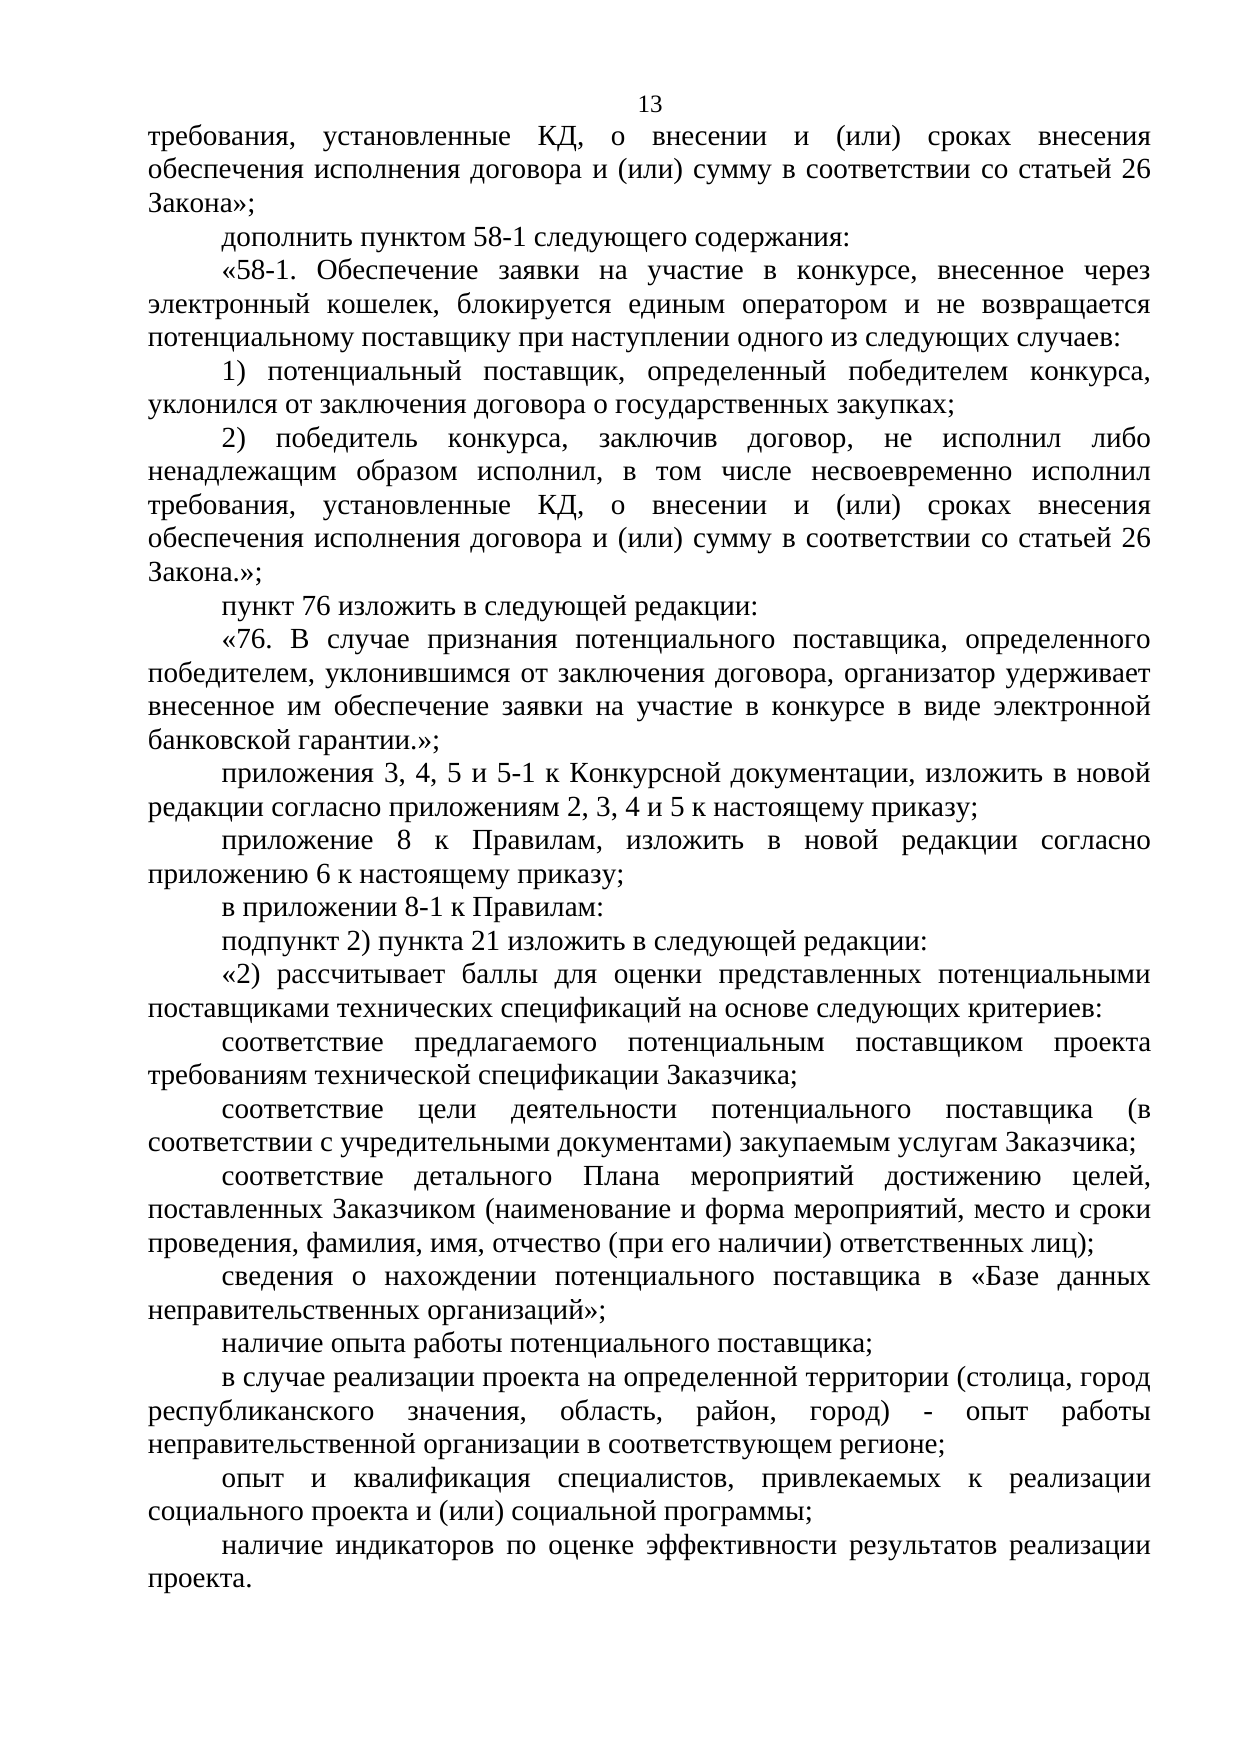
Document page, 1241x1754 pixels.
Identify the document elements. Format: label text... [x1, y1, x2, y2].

text пункт 76 изложить в следующей редакции: [148, 588, 1152, 621]
text наличие индикаторов по оценке эффективности результатов реализации проекта. [148, 1527, 1152, 1594]
text «2) рассчитывает баллы для оценки представленных потенциальными поставщиками технических спецификаций на основе следующих критериев: [148, 957, 1152, 1024]
text приложения 3, 4, 5 и 5-1 к Конкурсной документации, изложить в новой редакции согласно приложениям 2, 3, 4 и 5 к настоящему приказу; [148, 755, 1152, 822]
text соответствие детального Плана мероприятий достижению целей, поставленных Заказчиком (наименование и форма мероприятий, место и сроки проведения, фамилия, имя, отчество (при его наличии) ответственных лиц); [148, 1158, 1152, 1258]
text в приложении 8-1 к Правилам: [148, 889, 1152, 923]
text соответствие предлагаемого потенциальным поставщиком проекта требованиям технической спецификации Заказчика; [148, 1024, 1152, 1091]
text 1) потенциальный поставщик, определенный победителем конкурса, уклонился от заключения договора о государственных закупках; [148, 353, 1152, 420]
text «76. В случае признания потенциального поставщика, определенного победителем, уклонившимся от заключения договора, организатор удерживает внесенное им обеспечение заявки на участие в конкурсе в виде электронной банковской гарантии.»; [148, 621, 1152, 755]
text наличие опыта работы потенциального поставщика; [148, 1326, 1152, 1359]
text соответствие цели деятельности потенциального поставщика (в соответствии с учредительными документами) закупаемым услугам Заказчика; [148, 1091, 1152, 1158]
text сведения о нахождении потенциального поставщика в «Базе данных неправительственных организаций»; [148, 1258, 1152, 1326]
text опыт и квалификация специалистов, привлекаемых к реализации социального проекта и (или) социальной программы; [148, 1460, 1152, 1527]
text подпункт 2) пункта 21 изложить в следующей редакции: [148, 923, 1152, 957]
text 2) победитель конкурса, заключив договор, не исполнил либо ненадлежащим образом исполнил, в том числе несвоевременно исполнил требования, установленные КД, о внесении и (или) сроках внесения обеспечения исполнения договора и (или) сумму в соответствии со статьей 26 Закона.»; [148, 420, 1152, 588]
text дополнить пунктом 58-1 следующего содержания: [148, 219, 1152, 252]
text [148, 118, 1152, 219]
text в случае реализации проекта на определенной территории (столица, город республиканского значения, область, район, город) - опыт работы неправительственной организации в соответствующем регионе; [148, 1359, 1152, 1460]
text «58-1. Обеспечение заявки на участие в конкурсе, внесенное через электронный кошелек, блокируется единым оператором и не возвращается потенциальному поставщику при наступлении одного из следующих случаев: [148, 252, 1152, 353]
text приложение 8 к Правилам, изложить в новой редакции согласно приложению 6 к настоящему приказу; [148, 822, 1152, 889]
